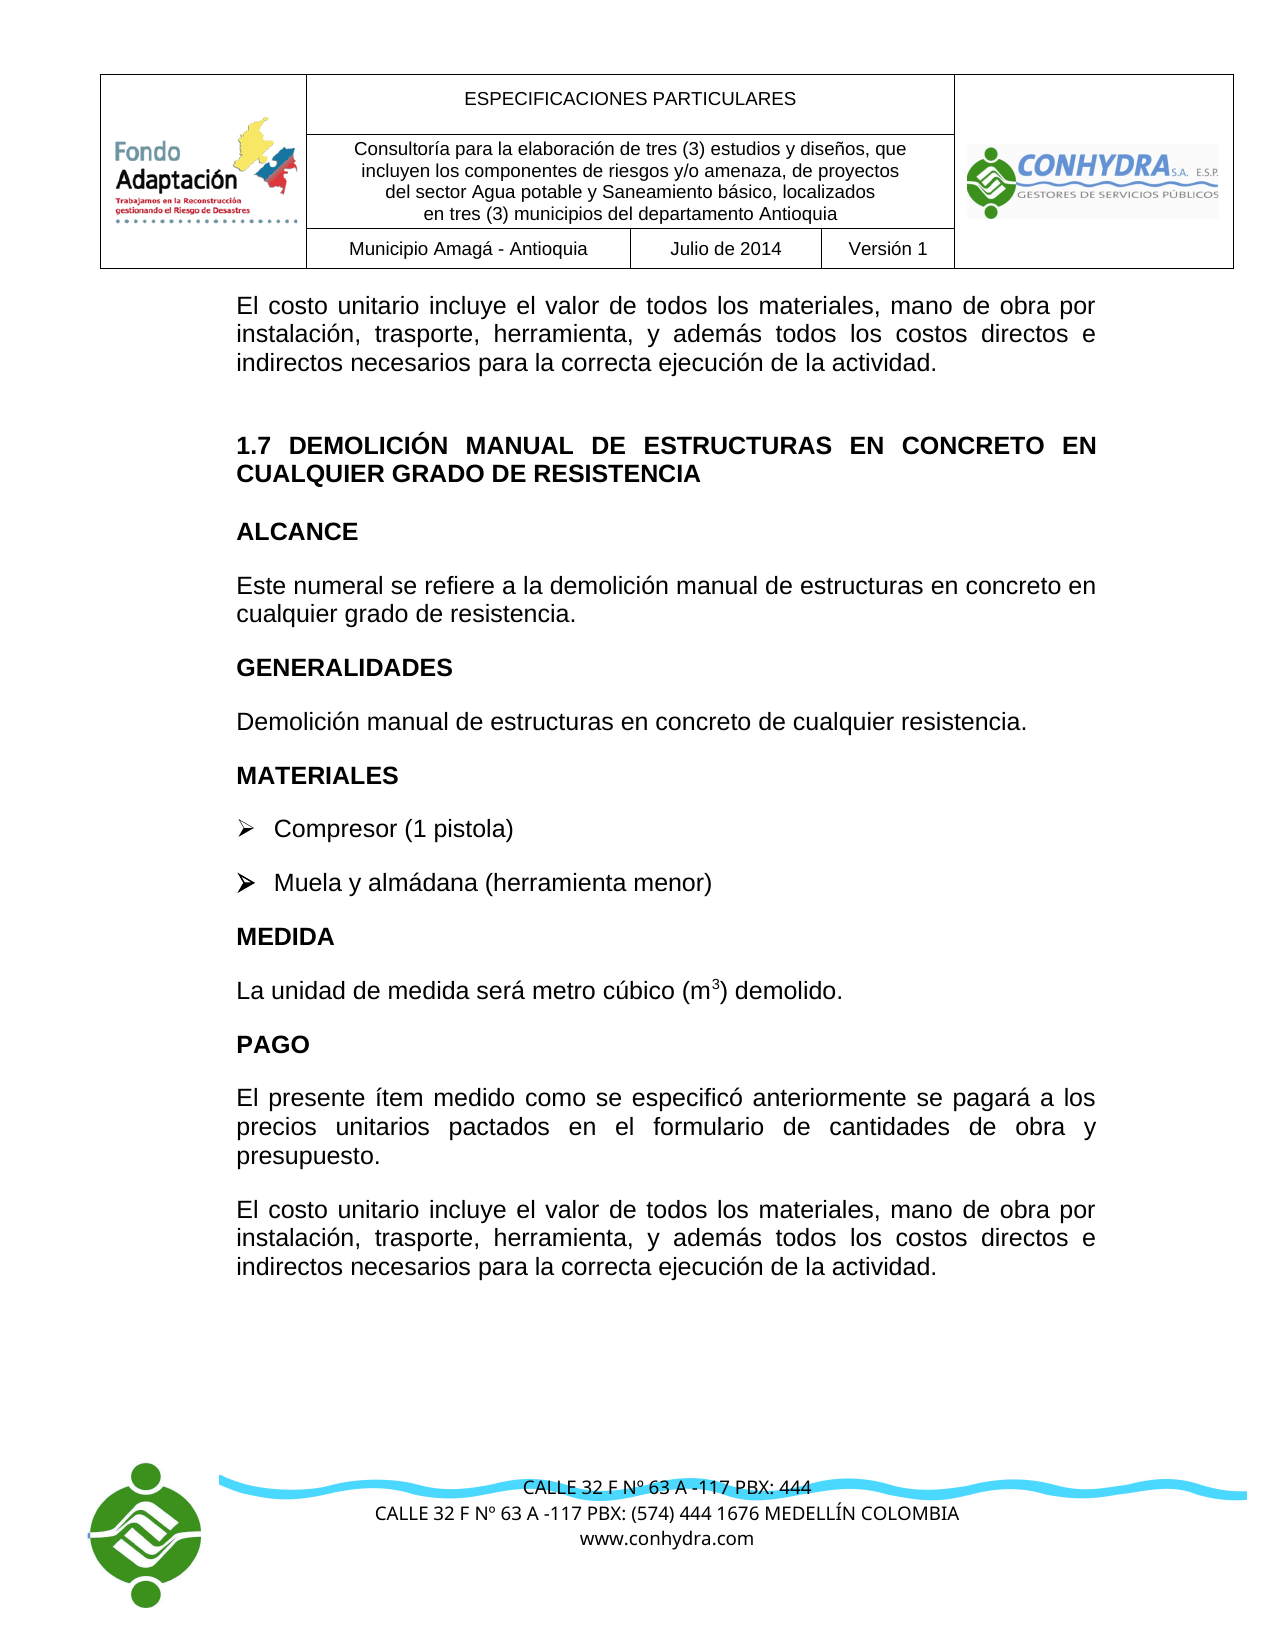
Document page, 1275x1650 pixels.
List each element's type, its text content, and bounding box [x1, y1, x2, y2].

list Muela y almádana (herramienta menor) [236, 868, 1098, 897]
text El costo unitario incluye el valor de todos los materiales, mano de obra por instalación, trasporte, herramienta, y además todos los costos directos e indirectos necesarios para la correcta ejecución de la actividad. [236, 291, 1098, 377]
picture [87, 1457, 201, 1608]
subtitle 1.7 Demolición manual de estructuras en concreto en cualquier grado de resistencia [236, 431, 1098, 488]
text PAGO [236, 1030, 1098, 1058]
text ALCANCE [236, 517, 1098, 546]
list Compresor (1 pistola) [236, 814, 1098, 843]
text La unidad de medida será metro cúbico (m3) demolido. [236, 976, 1098, 1005]
text MATERIALES [236, 761, 1098, 789]
text MEDIDA [236, 922, 1098, 951]
picture [967, 144, 1219, 219]
picture [218, 1475, 1247, 1501]
text El presente ítem medido como se especificó anteriormente se pagará a los precios unitarios pactados en el formulario de cantidades de obra y presupuesto. [236, 1083, 1098, 1170]
text Este numeral se refiere a la demolición manual de estructuras en concreto en cualquier grado de resistencia. [236, 571, 1098, 628]
text El costo unitario incluye el valor de todos los materiales, mano de obra por instalación, trasporte, herramienta, y además todos los costos directos e indirectos necesarios para la correcta ejecución de la actividad. [236, 1195, 1098, 1281]
picture [115, 111, 298, 224]
text GENERALIDADES [236, 653, 1098, 682]
text Demolición manual de estructuras en concreto de cualquier resistencia. [236, 707, 1098, 736]
